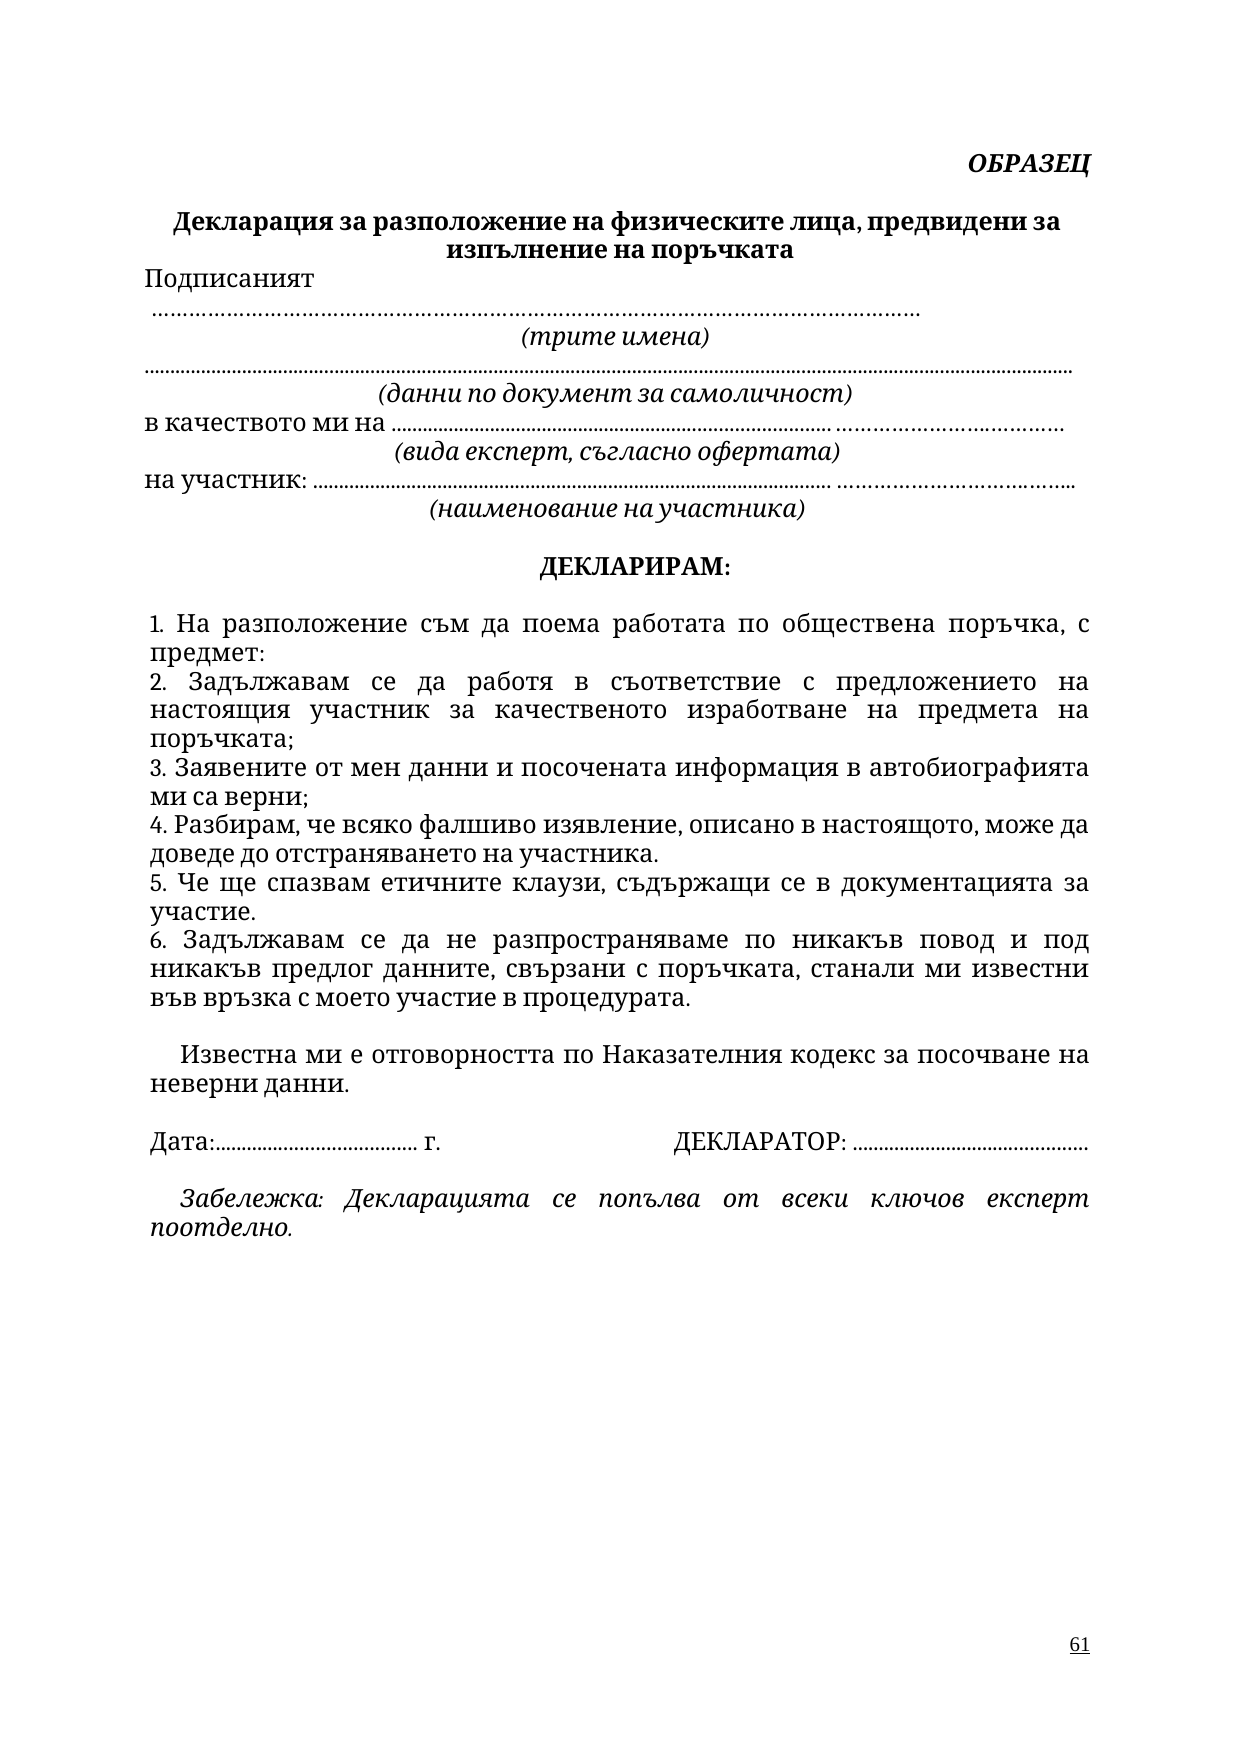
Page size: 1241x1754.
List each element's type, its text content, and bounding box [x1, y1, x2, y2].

text Дата: г. ДЕКЛАРАТОР: [150, 1127, 1090, 1156]
text 3. Заявените от мен данни и посочената информация в автобиографията ми са верни; [150, 754, 1090, 811]
text 1. На разположение съм да поема работата по обществена поръчка, с предмет: [150, 610, 1090, 667]
text ..................................................................................................................................................................................... [144, 351, 1086, 380]
text (трите имена) [144, 322, 1086, 351]
text ОБРАЗЕЦ [150, 150, 1090, 179]
text (вида експерт, съгласно офертата) [144, 437, 1090, 466]
text 6. Задължавам се да не разпространяваме по никакъв повод и под никакъв предлог данните, свързани с поръчката, станали ми известни във връзка с моето участие в процедурата. [150, 926, 1090, 1012]
text Декларация за разположение на физическите лица, предвидени за изпълнение на поръчката [144, 207, 1090, 265]
text Подписаният …………………………………………………………………………………………………………… [144, 265, 1090, 322]
text (наименование на участника) [144, 495, 1090, 524]
text 2. Задължавам се да работя в съответствие с предложението на настоящия участник за качественото изработване на предмета на поръчката; [150, 667, 1090, 754]
text ДЕКЛАРИРАМ: [150, 552, 1090, 581]
text в качеството ми на …………………….………… [144, 409, 1090, 437]
text Известна ми е отговорността по Наказателния кодекс за посочване на неверни данни. [150, 1041, 1090, 1099]
text Забележка: Декларацията се попълва от всеки ключов експерт поотделно. [150, 1185, 1090, 1242]
text на участник: ………………………….…….. [144, 466, 1090, 495]
text 4. Разбирам, че всяко фалшиво изявление, описано в настоящото, може да доведе до отстраняването на участника. [150, 811, 1090, 869]
text (данни по документ за самоличност) [144, 380, 1086, 409]
text 5. Че ще спазвам етичните клаузи, съдържащи се в документацията за участие. [150, 869, 1090, 926]
